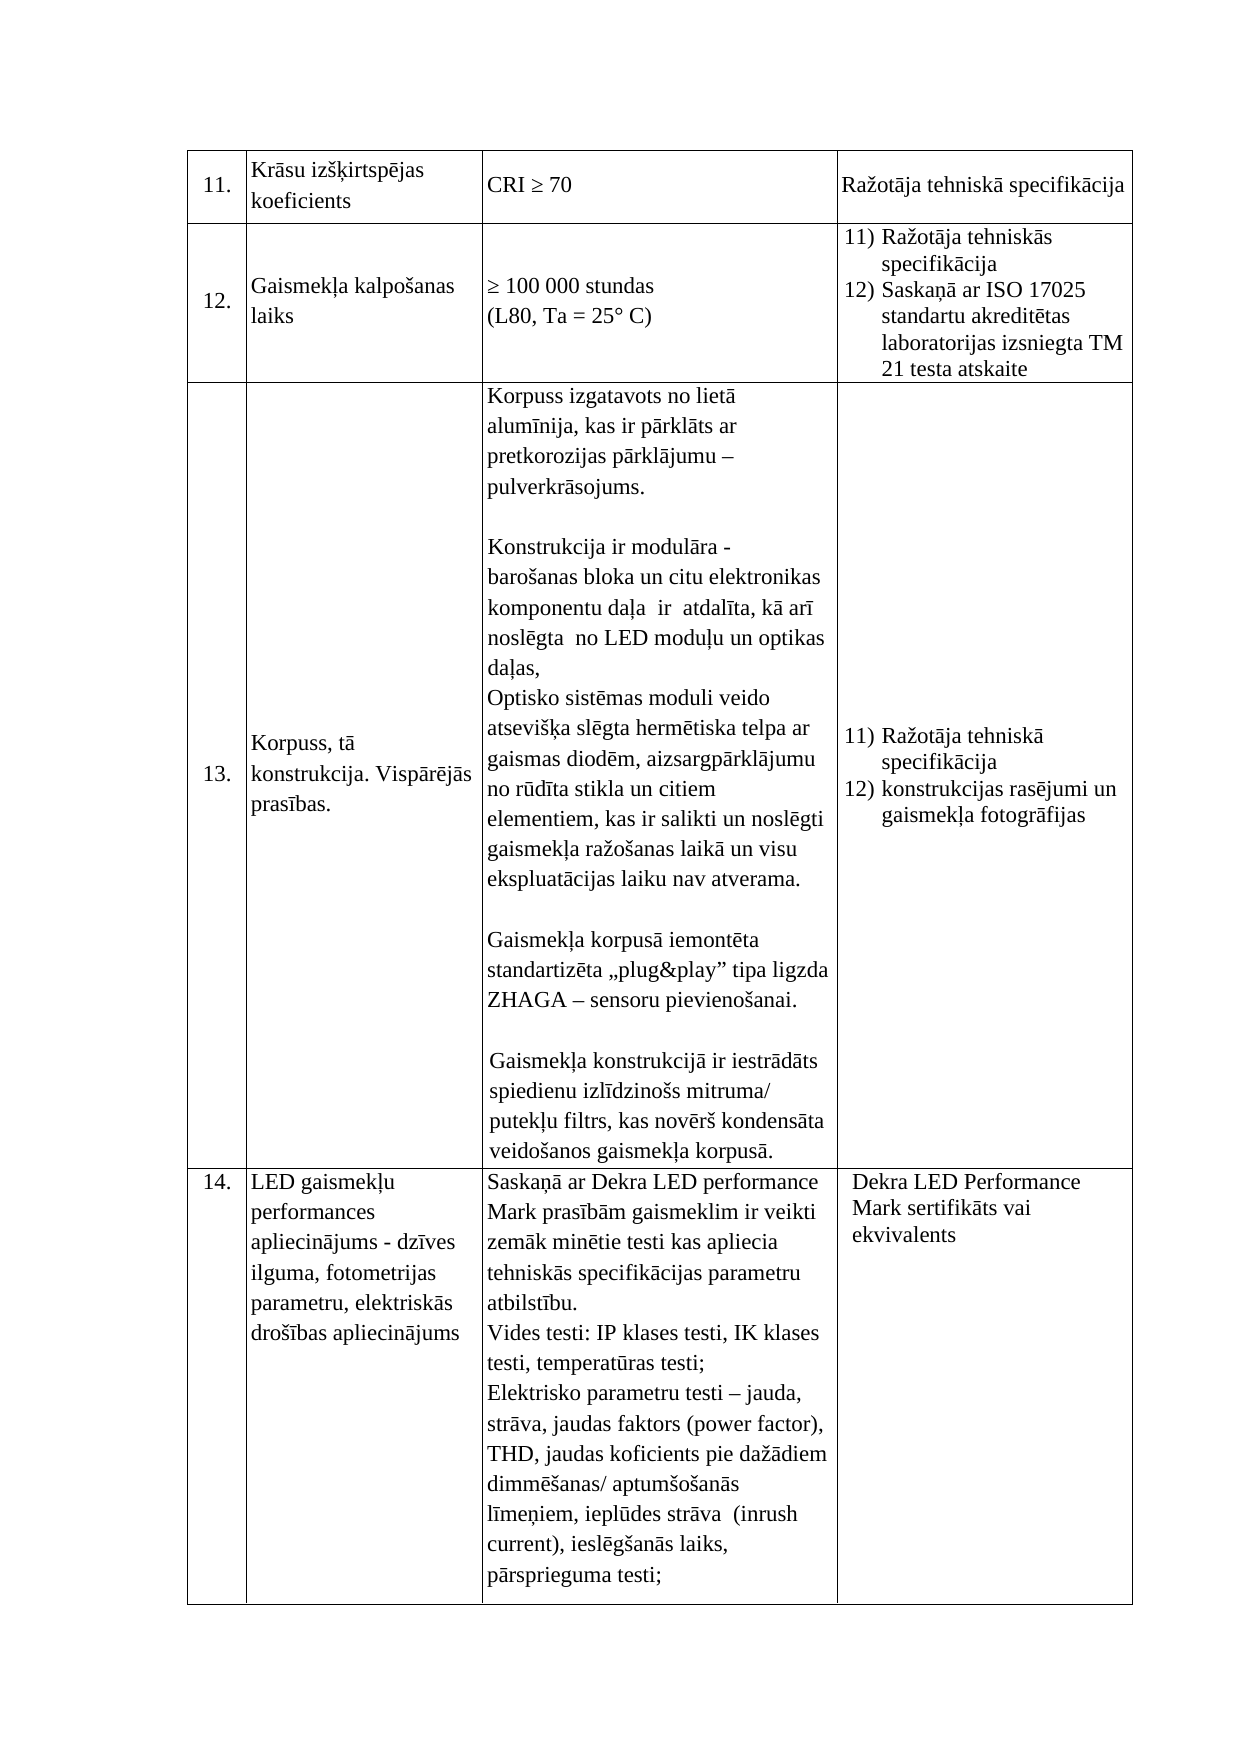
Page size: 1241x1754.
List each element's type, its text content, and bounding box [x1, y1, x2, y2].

table_cell Krāsu izšķirtspējas koeficients [247, 151, 482, 223]
table_cell CRI ≥ 70 [483, 151, 837, 223]
table_cell 14. [188, 1169, 246, 1603]
table_cell Ražotāja tehniskā specifikācija konstrukcijas rasējumi un gaismekļa fotogrāfijas [838, 383, 1132, 1167]
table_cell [838, 151, 1132, 223]
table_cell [247, 1169, 482, 1603]
table_cell Gaismekļa kalpošanas laiks [247, 224, 482, 382]
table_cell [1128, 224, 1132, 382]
table_cell Korpuss izgatavots no lietā alumīnija, kas ir pārklāts ar pretkorozijas pārklājumu – pulverkrāsojums. Konstrukcija ir modulāra - barošanas bloka un citu elektronikas komponentu daļa ir atdalīta, kā arī noslēgta no LED moduļu un optikas daļas, Optisko sistēmas moduli veido atsevišķa slēgta hermētiska telpa ar gaismas diodēm, aizsargpārklājumu no rūdīta stikla un citiem elementiem, kas ir salikti un noslēgti gaismekļa ražošanas laikā un visu ekspluatācijas laiku nav atverama. Gaismekļa korpusā iemontēta standartizēta „plug&play” tipa ligzda ZHAGA – sensoru pievienošanai. Gaismekļa konstrukcijā ir iestrādāts spiedienu izlīdzinošs mitruma/ putekļu filtrs, kas novērš kondensāta veidošanos gaismekļa korpusā. [483, 383, 837, 1167]
table_cell 12. [188, 224, 246, 382]
table_cell 13. [188, 383, 246, 1167]
table_cell Korpuss, tā konstrukcija. Vispārējās prasības. [247, 383, 482, 1167]
table_cell 11. [188, 151, 246, 223]
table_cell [483, 1169, 837, 1603]
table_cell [838, 1169, 1132, 1603]
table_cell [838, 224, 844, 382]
table_cell ≥ 100 000 stundas (L80, Та = 25° С) [483, 224, 837, 382]
